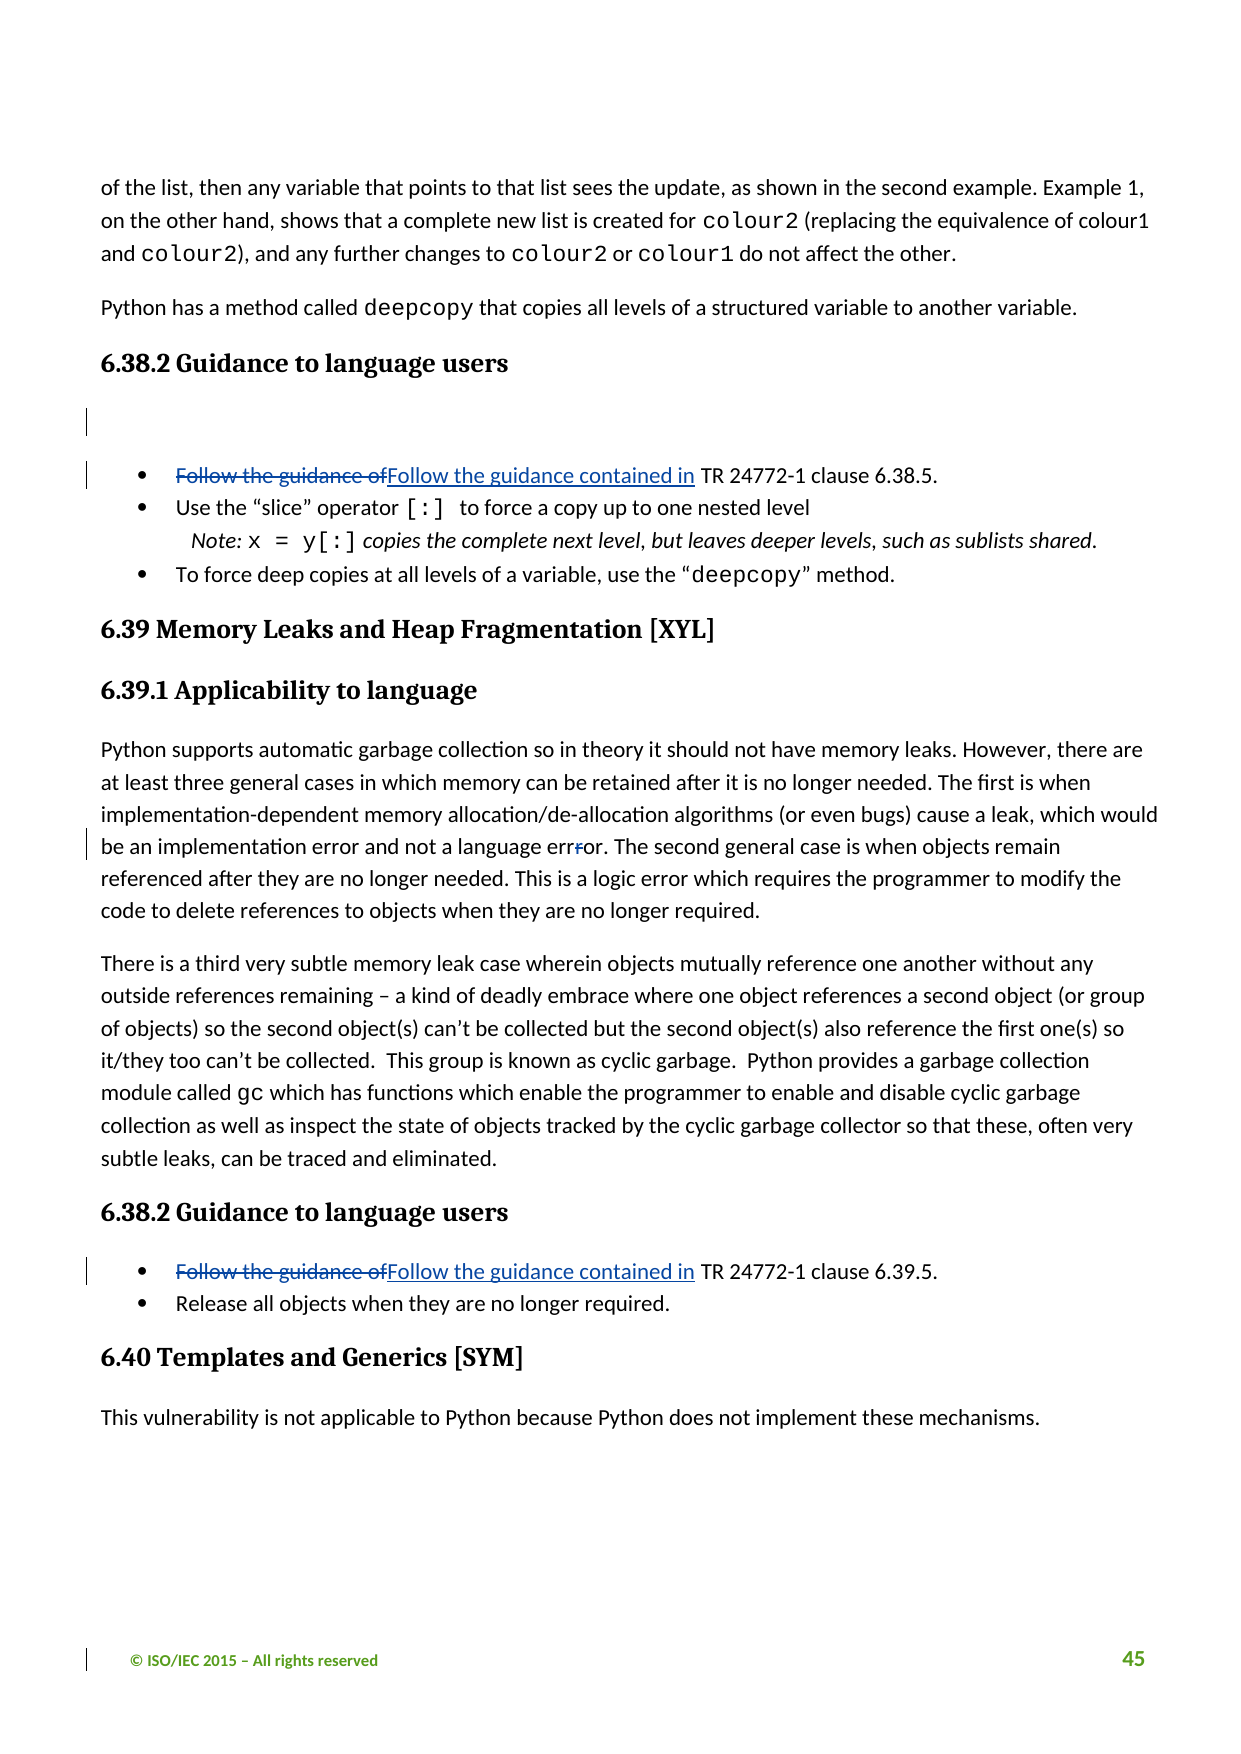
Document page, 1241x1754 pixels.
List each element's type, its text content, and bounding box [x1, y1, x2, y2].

list Use the “slice” operator [:] to force a copy up to one nested level [138, 493, 1164, 522]
text This vulnerability is not applicable to Python because Python does not implement these mechanisms. [101, 1403, 1164, 1431]
list TR 24772-1 clause 6.38.5. [138, 461, 1164, 489]
subtitle 6.39.1 Applicability to language [101, 675, 1164, 706]
subtitle 6.40 Templates and Generics [SYM] [101, 1342, 1164, 1373]
list To force deep copies at all levels of a variable, use the “deepcopy” method. [138, 560, 1164, 589]
list Note: x = y[:] copies the complete next level, but leaves deeper levels, such as sublists shared. [176, 527, 1164, 556]
subtitle 6.38.2 Guidance to language users [101, 1197, 1164, 1228]
text There is a third very subtle memory leak case wherein objects mutually reference one another without any outside references remaining – a kind of deadly embrace where one object references a second object (or group of objects) so the second object(s) can’t be collected but the second object(s) also reference the first one(s) so it/they too can’t be collected. This group is known as cyclic garbage. Python provides a garbage collection module called gc which has functions which enable the programmer to enable and disable cyclic garbage collection as well as inspect the state of objects tracked by the cyclic garbage collector so that these, often very subtle leaks, can be traced and eliminated. [101, 949, 1164, 1172]
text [101, 173, 1164, 268]
list TR 24772-1 clause 6.39.5. [138, 1257, 1164, 1285]
text Python has a method called deepcopy that copies all levels of a structured variable to another variable. [101, 293, 1164, 323]
subtitle 6.38.2 Guidance to language users [101, 348, 1164, 379]
list Release all objects when they are no longer required. [138, 1289, 1164, 1317]
subtitle 6.39 Memory Leaks and Heap Fragmentation [XYL] [101, 614, 1164, 646]
text Python supports automatic garbage collection so in theory it should not have memory leaks. However, there are at least three general cases in which memory can be retained after it is no longer needed. The first is when implementation-dependent memory allocation/de-allocation algorithms (or even bugs) cause a leak, which would be an implementation error and not a language error. The second general case is when objects remain referenced after they are no longer needed. This is a logic error which requires the programmer to modify the code to delete references to objects when they are no longer required. [101, 735, 1164, 924]
